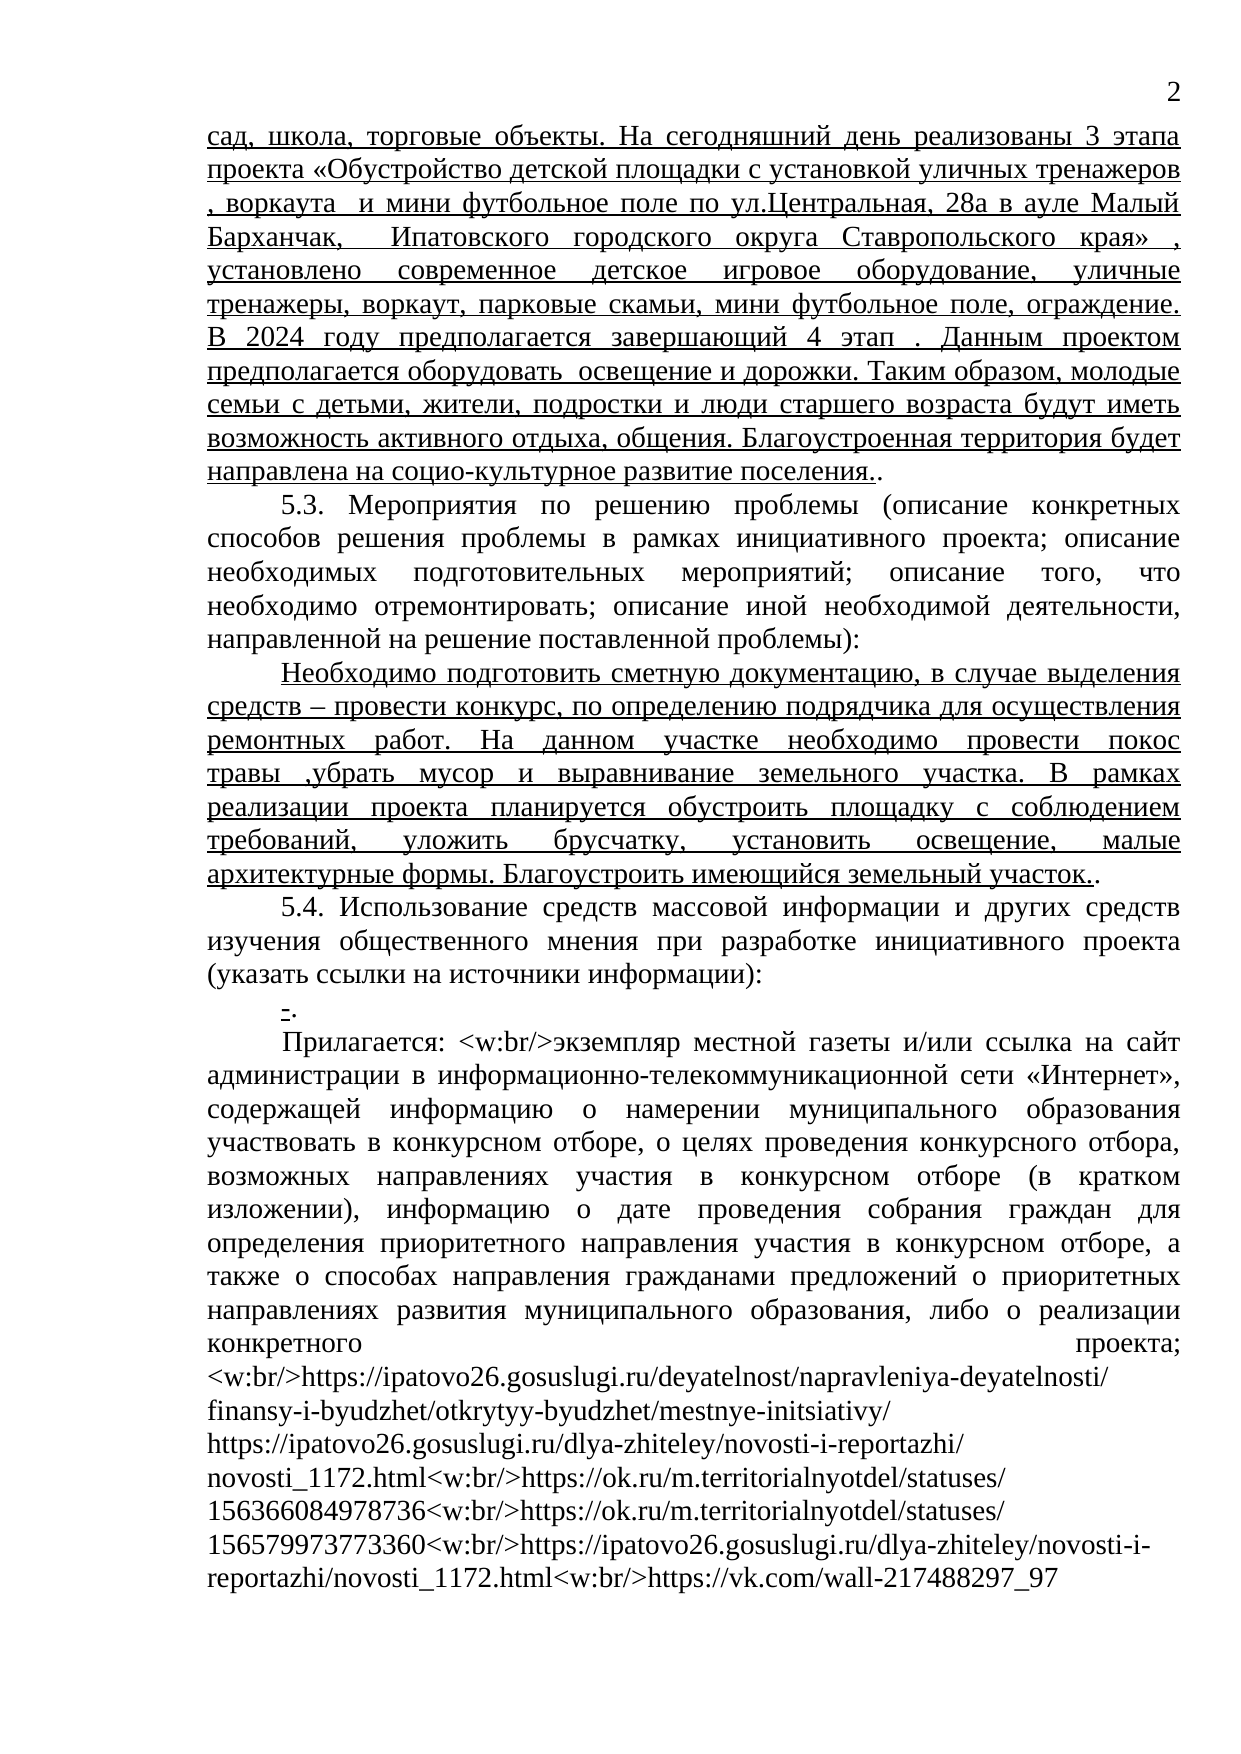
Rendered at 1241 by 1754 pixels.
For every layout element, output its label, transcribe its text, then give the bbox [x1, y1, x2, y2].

text Прилагается: <w:br/>экземпляр местной газеты и/или ссылка на сайт администрации в информационно-телекоммуникационной сети «Интернет», содержащей информацию о намерении муниципального образования участвовать в конкурсном отборе, о целях проведения конкурсного отбора, возможных направлениях участия в конкурсном отборе (в кратком изложении), информацию о дате проведения собрания граждан для определения приоритетного направления участия в конкурсном отборе, а также о способах направления гражданами предложений о приоритетных направлениях развития муниципального образования, либо о реализации конкретного проекта; <w:br/>https://ipatovo26.gosuslugi.ru/deyatelnost/napravleniya-deyatelnosti/finansy-i-byudzhet/otkrytyy-byudzhet/mestnye-initsiativy/ https://ipatovo26.gosuslugi.ru/dlya-zhiteley/novosti-i-reportazhi/novosti_1172.html<w:br/>https://ok.ru/m.territorialnyotdel/statuses/156366084978736<w:br/>https://ok.ru/m.territorialnyotdel/statuses/156579973773360<w:br/>https://ipatovo26.gosuslugi.ru/dlya-zhiteley/novosti-i-reportazhi/novosti_1172.html<w:br/>https://vk.com/wall-217488297_97 [207, 1024, 1181, 1594]
text 5.3. Мероприятия по решению проблемы (описание конкретных способов решения проблемы в рамках инициативного проекта; описание необходимых подготовительных мероприятий; описание того, что необходимо отремонтировать; описание иной необходимой деятельности, направленной на решение поставленной проблемы): [207, 487, 1181, 655]
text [207, 118, 1181, 147]
text Необходимо подготовить сметную документацию, в случае выделения средств – провести конкурс, по определению подрядчика для осуществления ремонтных работ. На данном участке необходимо провести покос травы ,убрать мусор и выравнивание земельного участка. В рамках реализации проекта планируется обустроить площадку с соблюдением требований, уложить брусчатку, установить освещение, малые архитектурные формы. Благоустроить имеющийся земельный участок.. [207, 753, 1181, 784]
text Необходимо подготовить сметную документацию, в случае выделения средств – провести конкурс, по определению подрядчика для осуществления ремонтных работ. На данном участке необходимо провести покос травы ,убрать мусор и выравнивание земельного участка. В рамках реализации проекта планируется обустроить площадку с соблюдением требований, уложить брусчатку, установить освещение, малые архитектурные формы. Благоустроить имеющийся земельный участок.. [207, 820, 1181, 851]
text -. [207, 990, 1181, 1024]
text Необходимо подготовить сметную документацию, в случае выделения средств – провести конкурс, по определению подрядчика для осуществления ремонтных работ. На данном участке необходимо провести покос травы ,убрать мусор и выравнивание земельного участка. В рамках реализации проекта планируется обустроить площадку с соблюдением требований, уложить брусчатку, установить освещение, малые архитектурные формы. Благоустроить имеющийся земельный участок.. [207, 655, 1181, 717]
text 5.4. Использование средств массовой информации и других средств изучения общественного мнения при разработке инициативного проекта (указать ссылки на источники информации): [207, 889, 1181, 990]
text Необходимо подготовить сметную документацию, в случае выделения средств – провести конкурс, по определению подрядчика для осуществления ремонтных работ. На данном участке необходимо провести покос травы ,убрать мусор и выравнивание земельного участка. В рамках реализации проекта планируется обустроить площадку с соблюдением требований, уложить брусчатку, установить освещение, малые архитектурные формы. Благоустроить имеющийся земельный участок.. [207, 853, 1181, 889]
text Необходимо подготовить сметную документацию, в случае выделения средств – провести конкурс, по определению подрядчика для осуществления ремонтных работ. На данном участке необходимо провести покос травы ,убрать мусор и выравнивание земельного участка. В рамках реализации проекта планируется обустроить площадку с соблюдением требований, уложить брусчатку, установить освещение, малые архитектурные формы. Благоустроить имеющийся земельный участок.. [207, 719, 1181, 751]
text Необходимо подготовить сметную документацию, в случае выделения средств – провести конкурс, по определению подрядчика для осуществления ремонтных работ. На данном участке необходимо провести покос травы ,убрать мусор и выравнивание земельного участка. В рамках реализации проекта планируется обустроить площадку с соблюдением требований, уложить брусчатку, установить освещение, малые архитектурные формы. Благоустроить имеющийся земельный участок.. [207, 786, 1181, 818]
